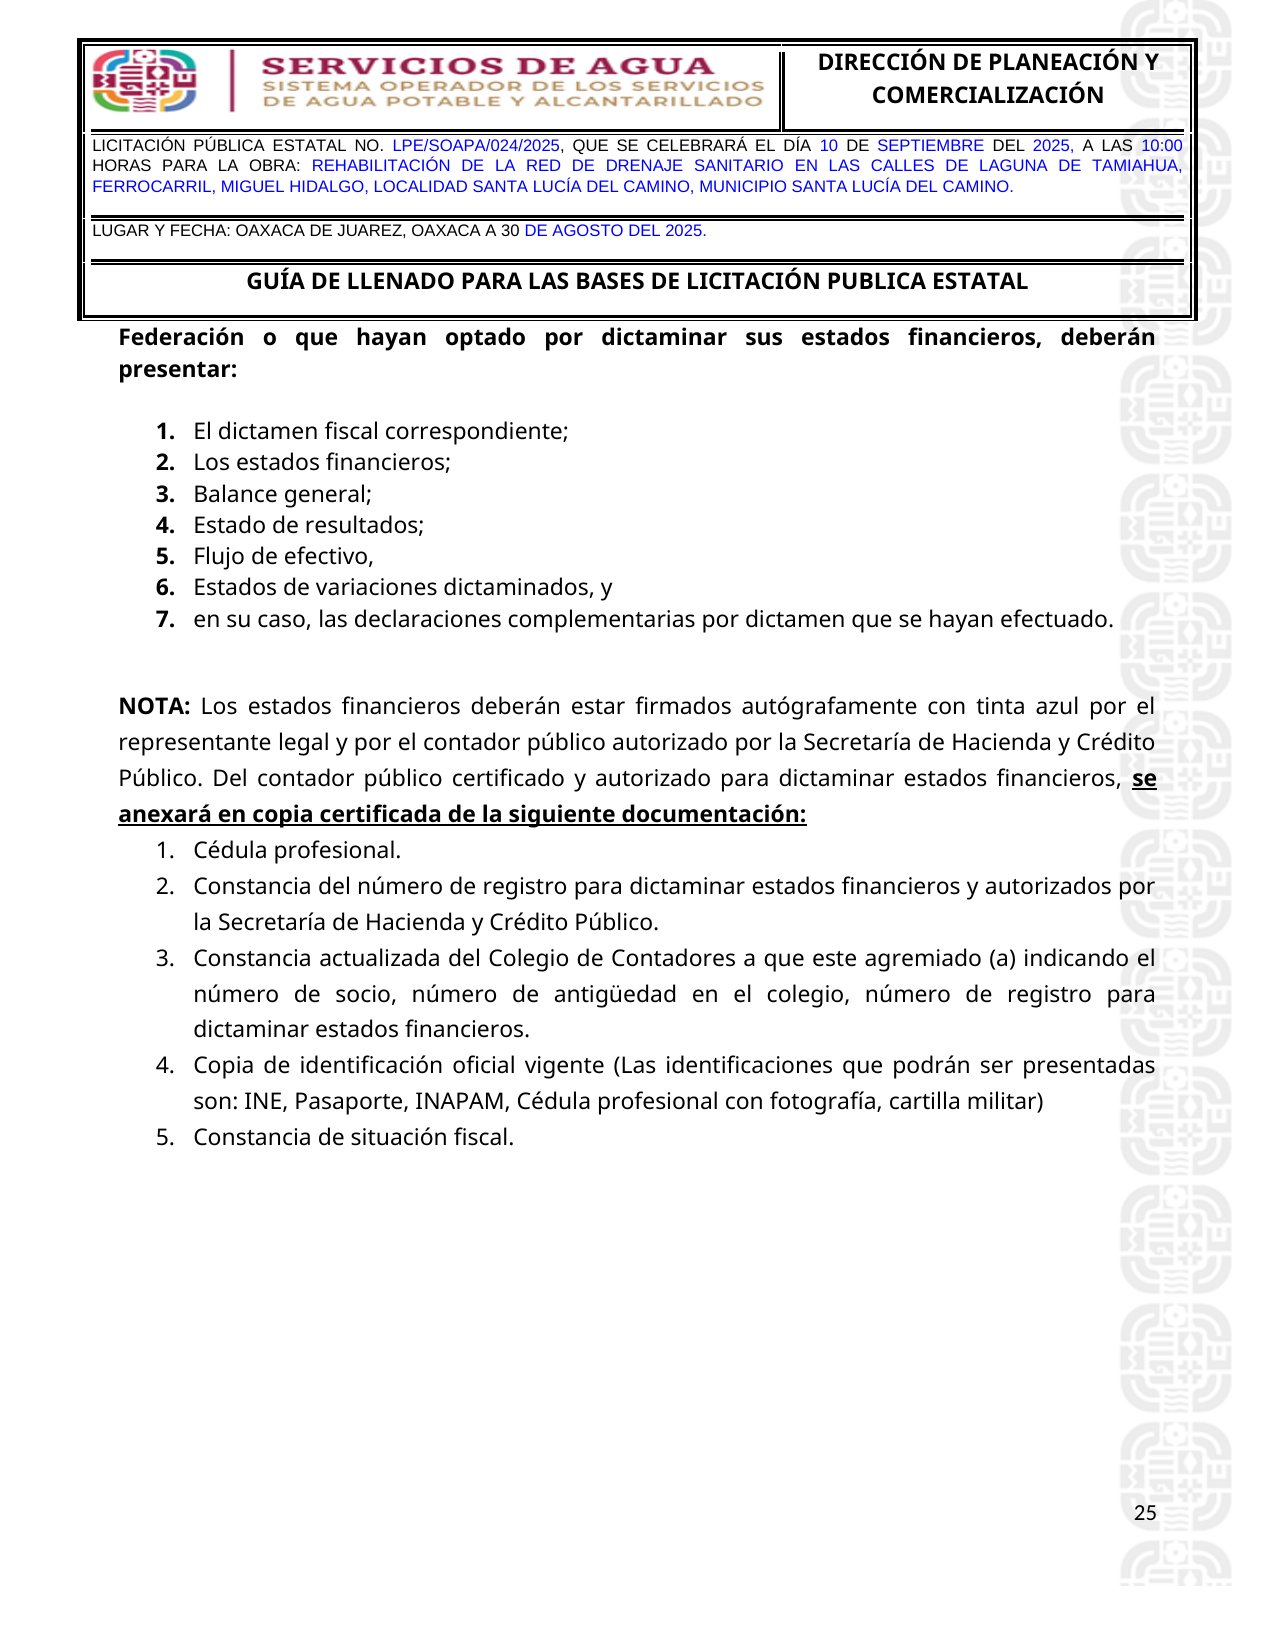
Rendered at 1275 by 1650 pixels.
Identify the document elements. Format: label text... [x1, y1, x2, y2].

picture [1106, 56, 1114, 67]
list El dictamen fiscal correspondiente; [156, 415, 1157, 446]
list Constancia de situación fiscal. [156, 1121, 1157, 1152]
list Constancia actualizada del Colegio de Contadores a que este agremiado (a) indicando el número de socio, número de antigüedad en el colegio, número de registro para dictaminar estados financieros. [156, 942, 1157, 1045]
list Los estados financieros; [156, 446, 1157, 477]
list Flujo de efectivo, [156, 540, 1157, 571]
list en su caso, las declaraciones complementarias por dictamen que se hayan efectuado. [156, 602, 1157, 634]
list Constancia del número de registro para dictaminar estados financieros y autorizados por la Secretaría de Hacienda y Crédito Público. [156, 870, 1157, 937]
list Cédula profesional. [156, 834, 1157, 865]
picture [1105, 0, 1235, 1586]
text NOTA: Los estados financieros deberán estar firmados autógrafamente con tinta azul por el representante legal y por el contador público autorizado por la Secretaría de Hacienda y Crédito Público. Del contador público certificado y autorizado para dictaminar estados financieros, se anexará en copia certificada de la siguiente documentación: [118, 690, 1157, 829]
list Balance general; [156, 477, 1157, 509]
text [118, 154, 1157, 215]
picture [88, 46, 773, 123]
list Estado de resultados; [156, 509, 1157, 540]
list Estados de variaciones dictaminados, y [156, 571, 1157, 602]
picture [1105, 42, 1194, 320]
list Copia de identificación oficial vigente (Las identificaciones que podrán ser presentadas son: INE, Pasaporte, INAPAM, Cédula profesional con fotografía, cartilla militar) [156, 1049, 1157, 1117]
